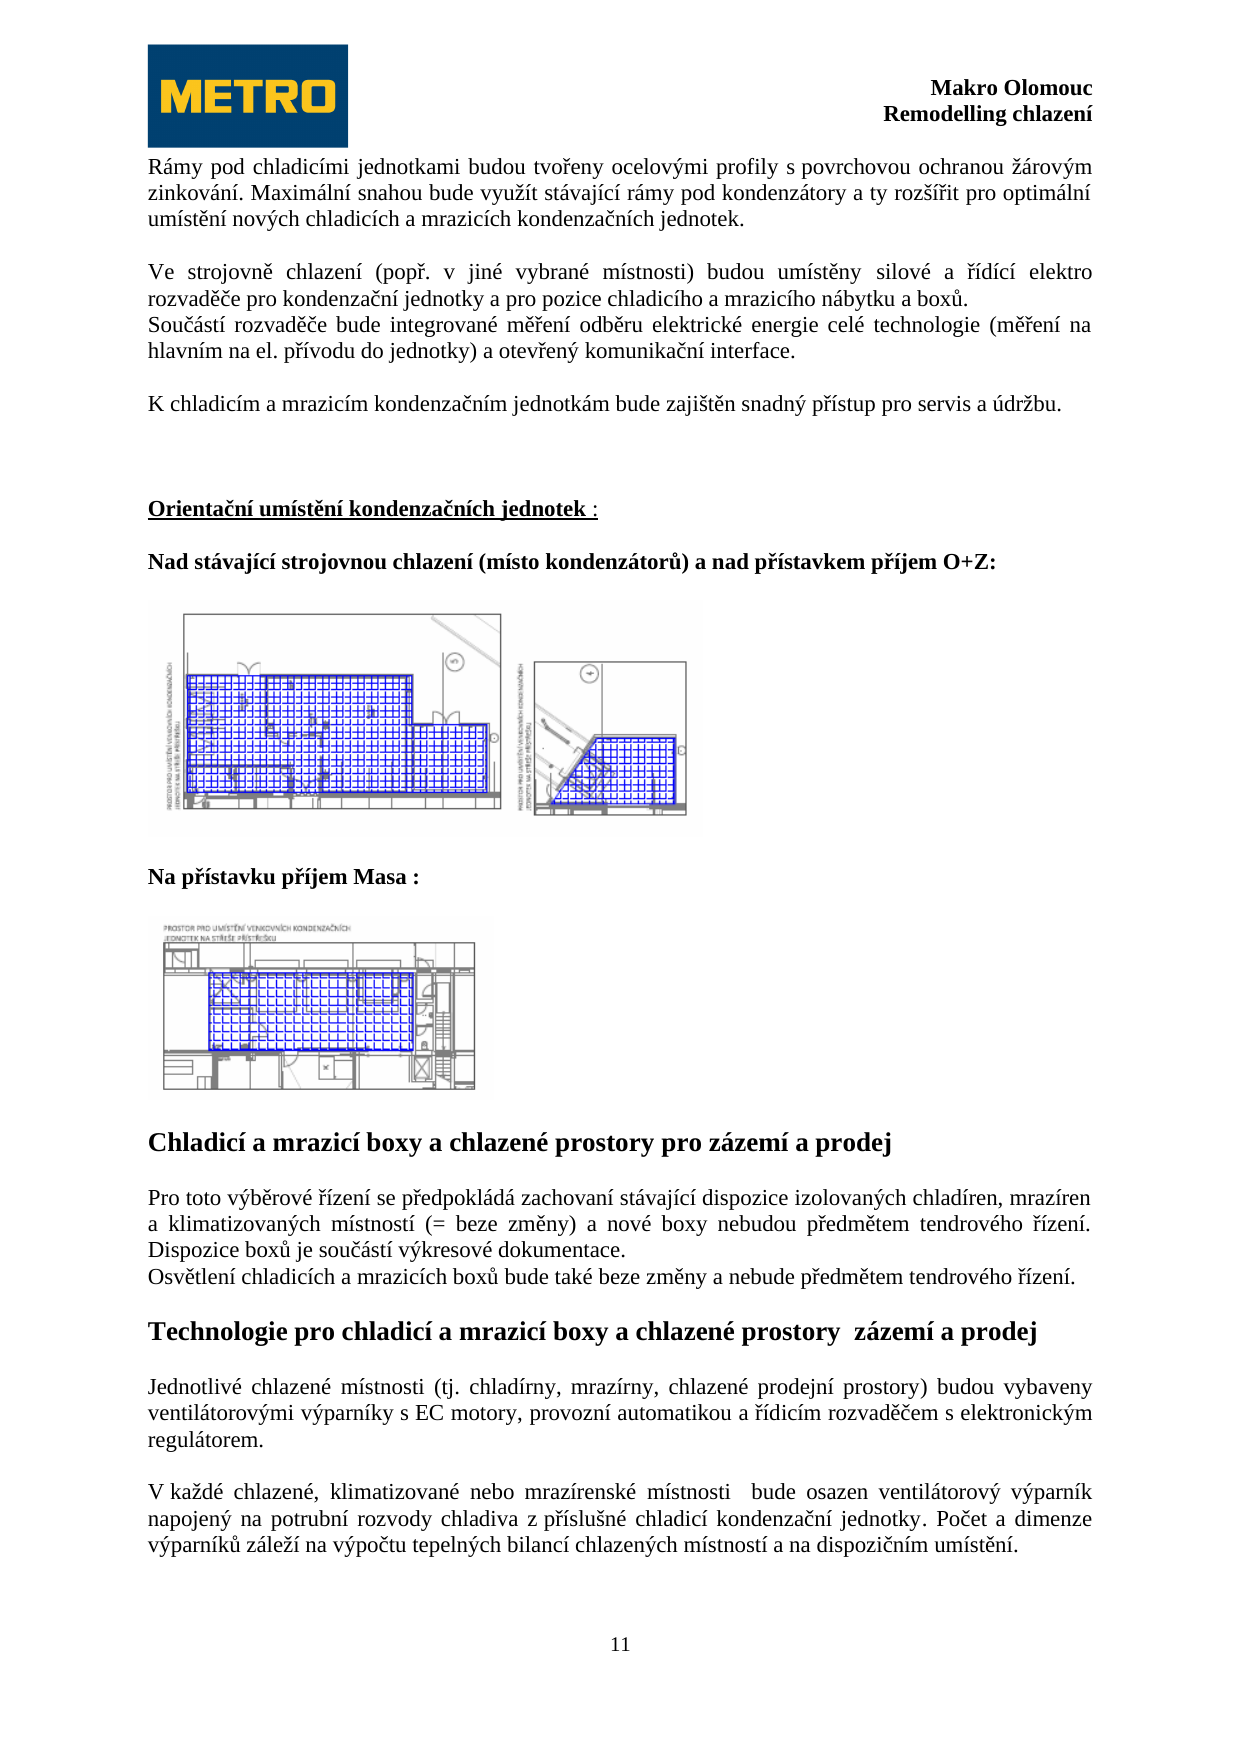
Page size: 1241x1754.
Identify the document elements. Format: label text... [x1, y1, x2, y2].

text Ve strojovně chlazení (popř. v jiné vybrané místnosti) budou umístěny silové a řídící elektro rozvaděče pro kondenzační jednotky a pro pozice chladicího a mrazicího nábytku a boxů. [148, 258, 1093, 311]
subtitle Technologie pro chladicí a mrazicí boxy a chlazené prostory zázemí a prodej [148, 1316, 1093, 1347]
text Součástí rozvaděče bude integrované měření odběru elektrické energie celé technologie (měření na hlavním na el. přívodu do jednotky) a otevřený komunikační interface. [148, 311, 1093, 364]
text Chladicí a mrazicí boxy a chlazené prostory pro zázemí a prodej [148, 1126, 1093, 1157]
text Jednotlivé chlazené místnosti (tj. chladírny, mrazírny, chlazené prodejní prostory) budou vybaveny ventilátorovými výparníky s EC motory, provozní automatikou a řídicím rozvaděčem s elektronickým regulátorem. [148, 1373, 1093, 1452]
picture [147, 916, 494, 1100]
picture [147, 44, 349, 148]
text Orientační umístění kondenzačních jednotek : [148, 495, 1093, 522]
text Na přístavku příjem Masa : [148, 863, 1093, 890]
text Nad stávající strojovnou chlazení (místo kondenzátorů) a nad přístavkem příjem O+Z: [148, 548, 1093, 574]
text Rámy pod chladicími jednotkami budou tvořeny ocelovými profily s povrchovou ochranou žárovým zinkování. Maximální snahou bude využít stávající rámy pod kondenzátory a ty rozšířit pro optimální umístění nových chladicích a mrazicích kondenzačních jednotek. [148, 153, 1093, 232]
picture [147, 600, 703, 837]
text Pro toto výběrové řízení se předpokládá zachovaní stávající dispozice izolovaných chladíren, mrazíren a klimatizovaných místností (= beze změny) a nové boxy nebudou předmětem tendrového řízení. Dispozice boxů je součástí výkresové dokumentace. [148, 1184, 1093, 1263]
text K chladicím a mrazicím kondenzačním jednotkám bude zajištěn snadný přístup pro servis a údržbu. [148, 390, 1093, 416]
text V každé chlazené, klimatizované nebo mrazírenské místnosti bude osazen ventilátorový výparník napojený na potrubní rozvody chladiva z příslušné chladicí kondenzační jednotky. Počet a dimenze výparníků záleží na výpočtu tepelných bilancí chlazených místností a na dispozičním umístění. [148, 1478, 1093, 1557]
text Osvětlení chladicích a mrazicích boxů bude také beze změny a nebude předmětem tendrového řízení. [148, 1263, 1093, 1289]
